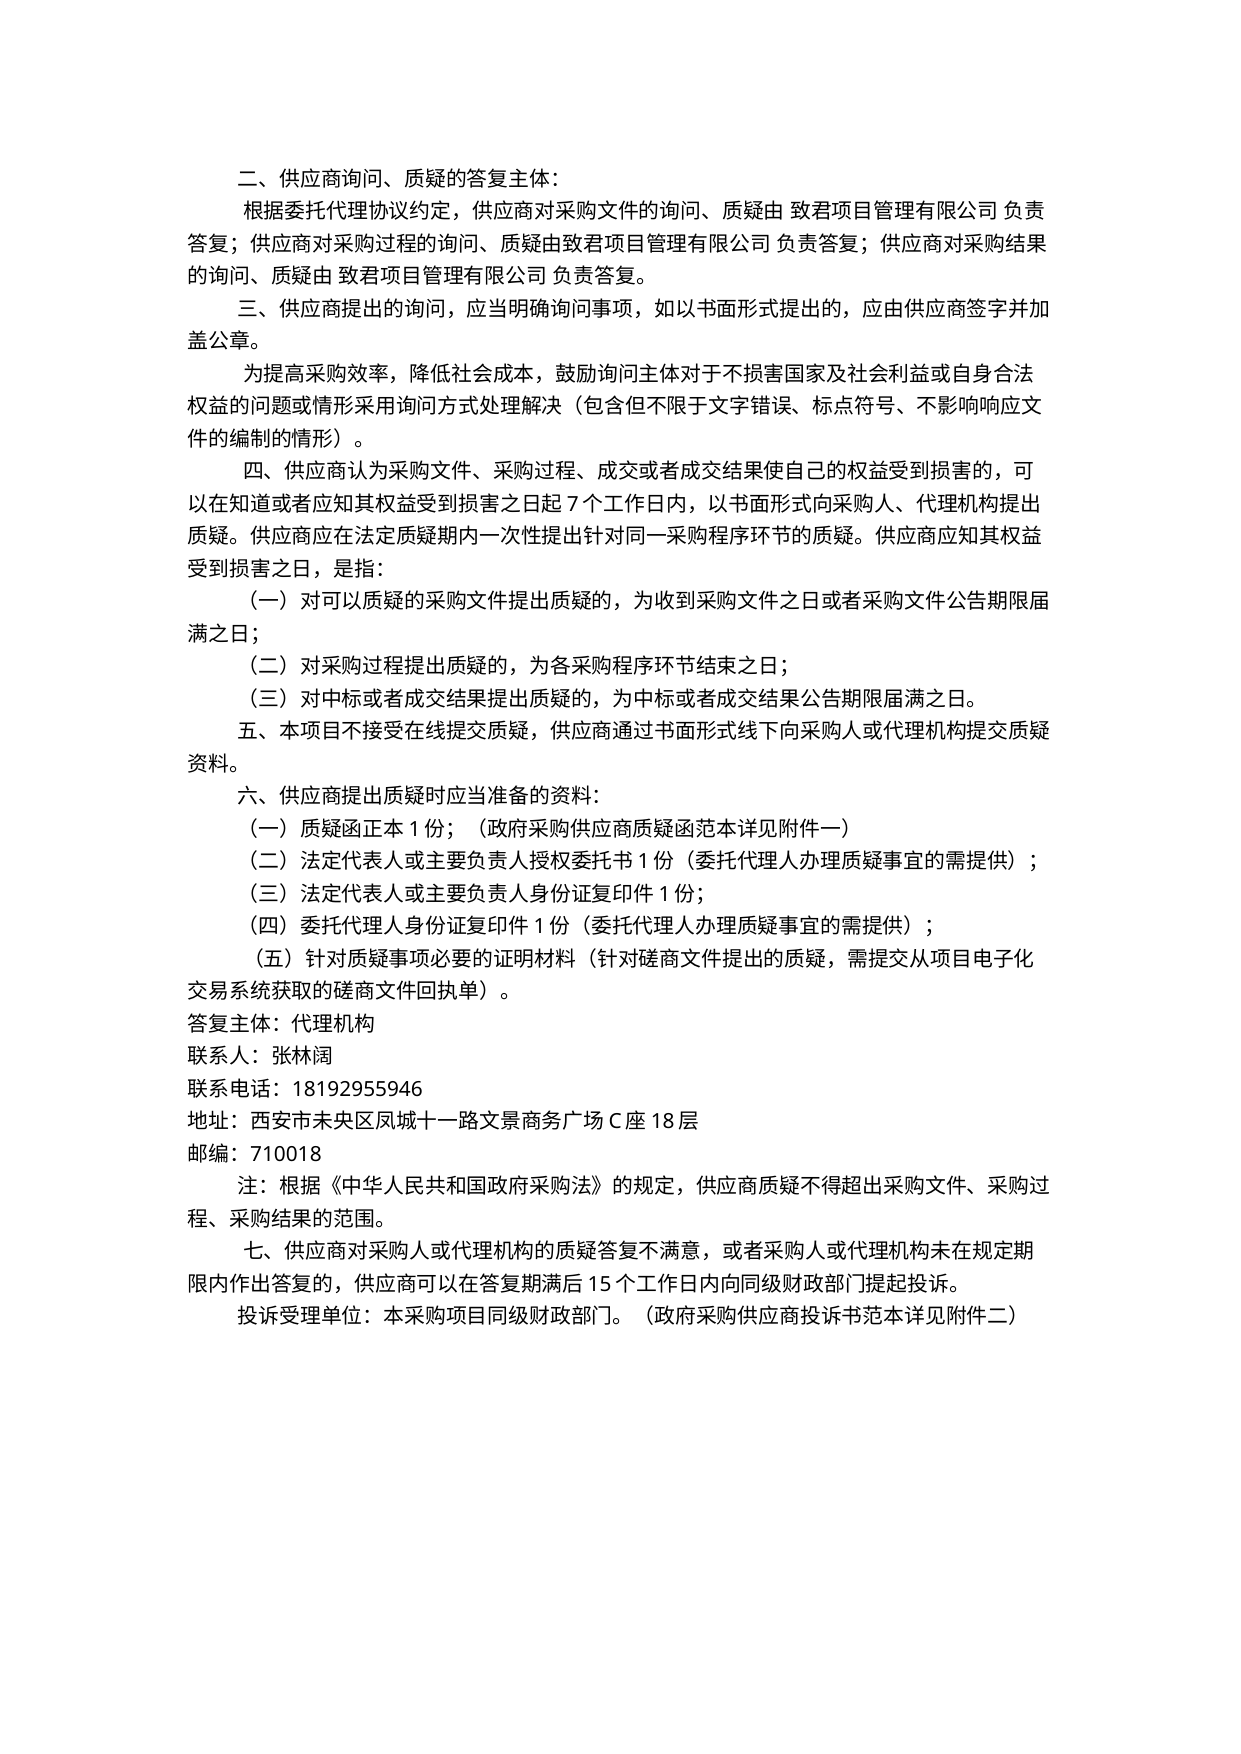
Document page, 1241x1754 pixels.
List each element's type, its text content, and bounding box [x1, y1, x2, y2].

text 注：根据《中华人民共和国政府采购法》的规定，供应商质疑不得超出采购文件、采购过程、采购结果的范围。 [187, 1169, 1053, 1234]
text （二）对采购过程提出质疑的，为各采购程序环节结束之日； [187, 649, 1053, 682]
text 联系人：张林阔 [187, 1039, 1053, 1072]
text （一）质疑函正本1份；（政府采购供应商质疑函范本详见附件一） [187, 812, 1053, 844]
text （三）对中标或者成交结果提出质疑的，为中标或者成交结果公告期限届满之日。 [187, 682, 1053, 714]
text 投诉受理单位：本采购项目同级财政部门。（政府采购供应商投诉书范本详见附件二） [187, 1299, 1053, 1332]
text 根据委托代理协议约定，供应商对采购文件的询问、质疑由 致君项目管理有限公司 负责答复；供应商对采购过程的询问、质疑由致君项目管理有限公司 负责答复；供应商对采购结果的询问、质疑由 致君项目管理有限公司 负责答复。 [187, 194, 1053, 292]
text 三、供应商提出的询问，应当明确询问事项，如以书面形式提出的，应由供应商签字并加盖公章。 [187, 292, 1053, 357]
text （五）针对质疑事项必要的证明材料（针对磋商文件提出的质疑，需提交从项目电子化交易系统获取的磋商文件回执单）。 [187, 942, 1053, 1007]
text 四、供应商认为采购文件、采购过程、成交或者成交结果使自己的权益受到损害的，可以在知道或者应知其权益受到损害之日起7个工作日内，以书面形式向采购人、代理机构提出质疑。供应商应在法定质疑期内一次性提出针对同一采购程序环节的质疑。供应商应知其权益受到损害之日，是指： [187, 454, 1053, 584]
text 答复主体：代理机构 [187, 1007, 1053, 1039]
text 联系电话：18192955946 [187, 1072, 1053, 1104]
text 二、供应商询问、质疑的答复主体： [187, 162, 1053, 194]
text （二）法定代表人或主要负责人授权委托书1份（委托代理人办理质疑事宜的需提供）； [187, 844, 1053, 877]
text （四）委托代理人身份证复印件1份（委托代理人办理质疑事宜的需提供）； [187, 909, 1053, 942]
text 五、本项目不接受在线提交质疑，供应商通过书面形式线下向采购人或代理机构提交质疑资料。 [187, 714, 1053, 779]
text （三）法定代表人或主要负责人身份证复印件1份； [187, 877, 1053, 909]
text 邮编：710018 [187, 1137, 1053, 1169]
text 六、供应商提出质疑时应当准备的资料： [187, 779, 1053, 812]
text （一）对可以质疑的采购文件提出质疑的，为收到采购文件之日或者采购文件公告期限届满之日； [187, 584, 1053, 649]
text 七、供应商对采购人或代理机构的质疑答复不满意，或者采购人或代理机构未在规定期限内作出答复的，供应商可以在答复期满后15个工作日内向同级财政部门提起投诉。 [187, 1234, 1053, 1299]
text 地址：西安市未央区凤城十一路文景商务广场C座18层 [187, 1104, 1053, 1137]
text 为提高采购效率，降低社会成本，鼓励询问主体对于不损害国家及社会利益或自身合法权益的问题或情形采用询问方式处理解决（包含但不限于文字错误、标点符号、不影响响应文件的编制的情形）。 [187, 357, 1053, 454]
